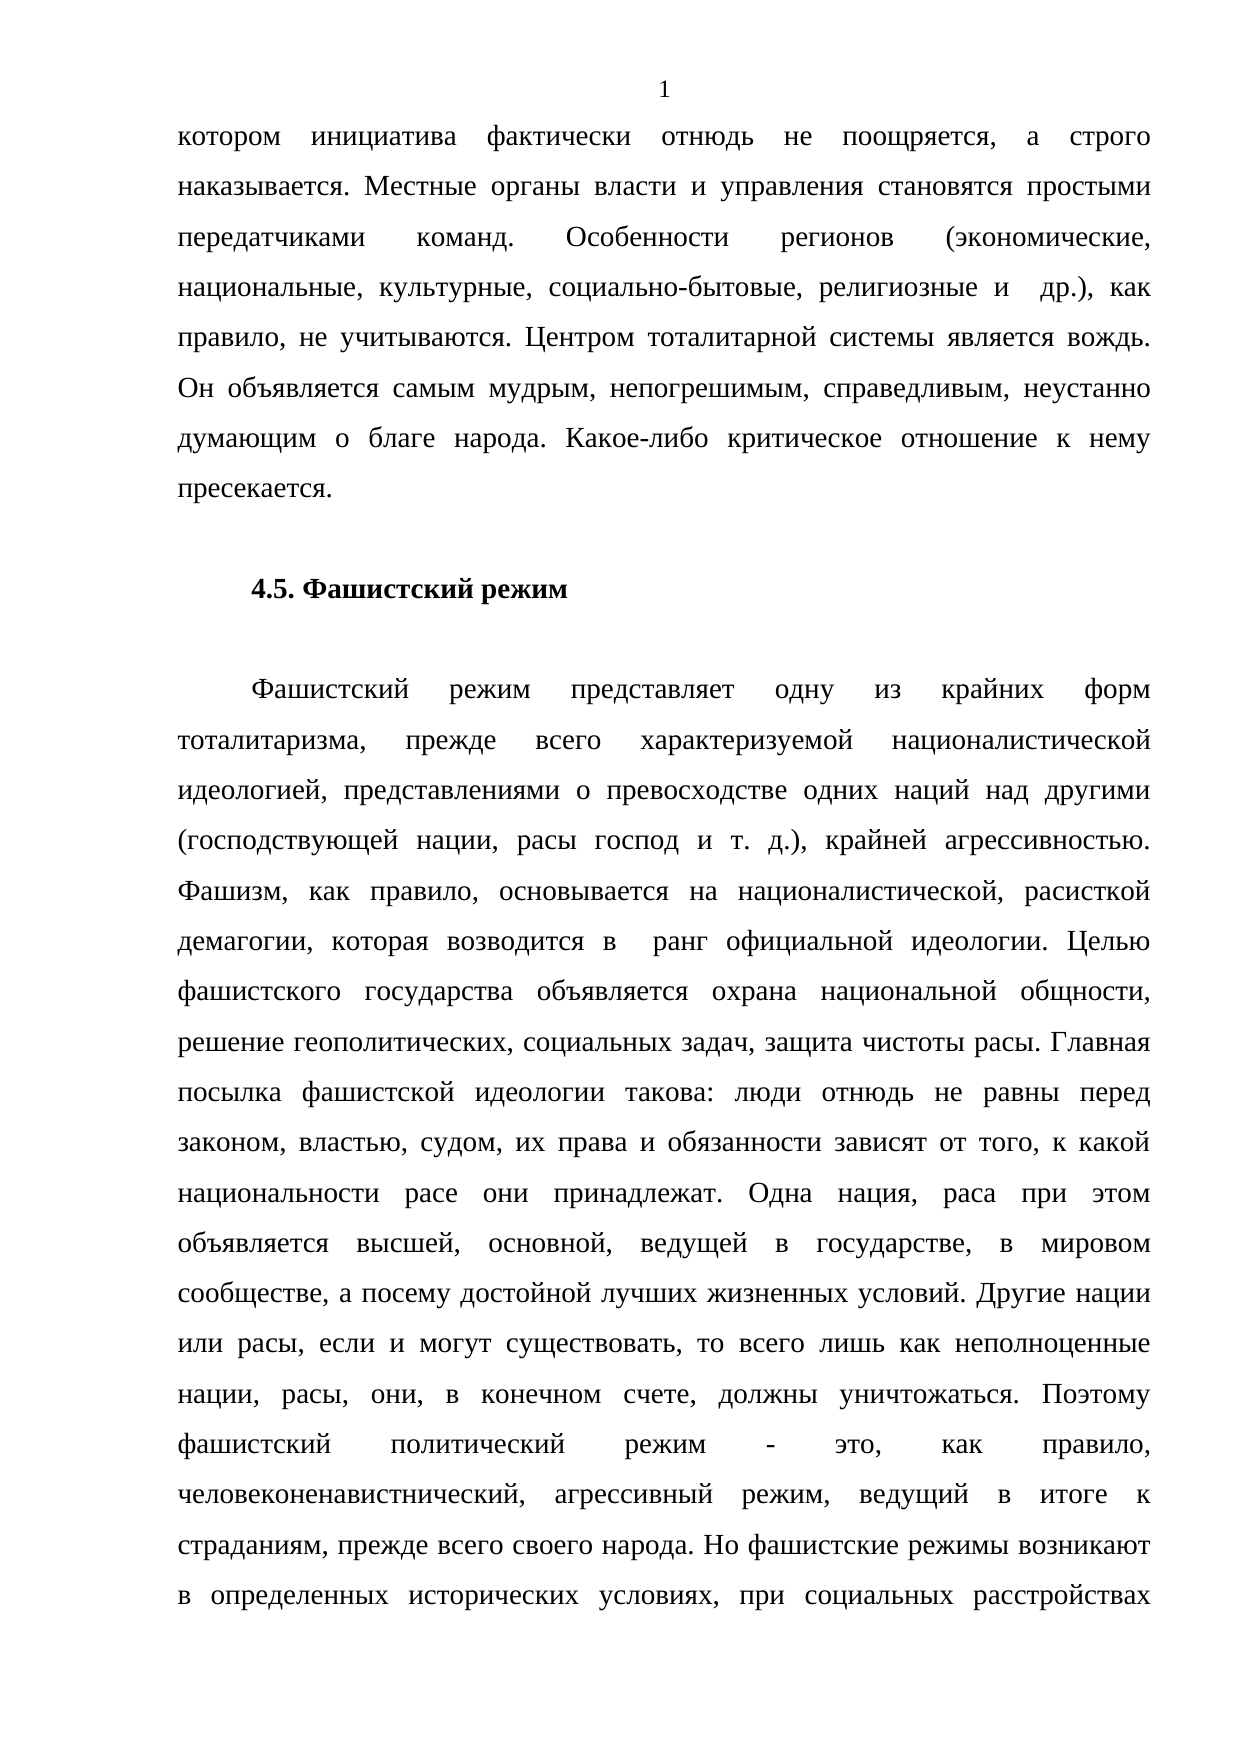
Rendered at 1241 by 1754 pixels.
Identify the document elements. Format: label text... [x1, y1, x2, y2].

text 4.5. Фашистский режим [177, 571, 1152, 604]
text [177, 672, 1152, 1611]
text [177, 118, 1152, 504]
